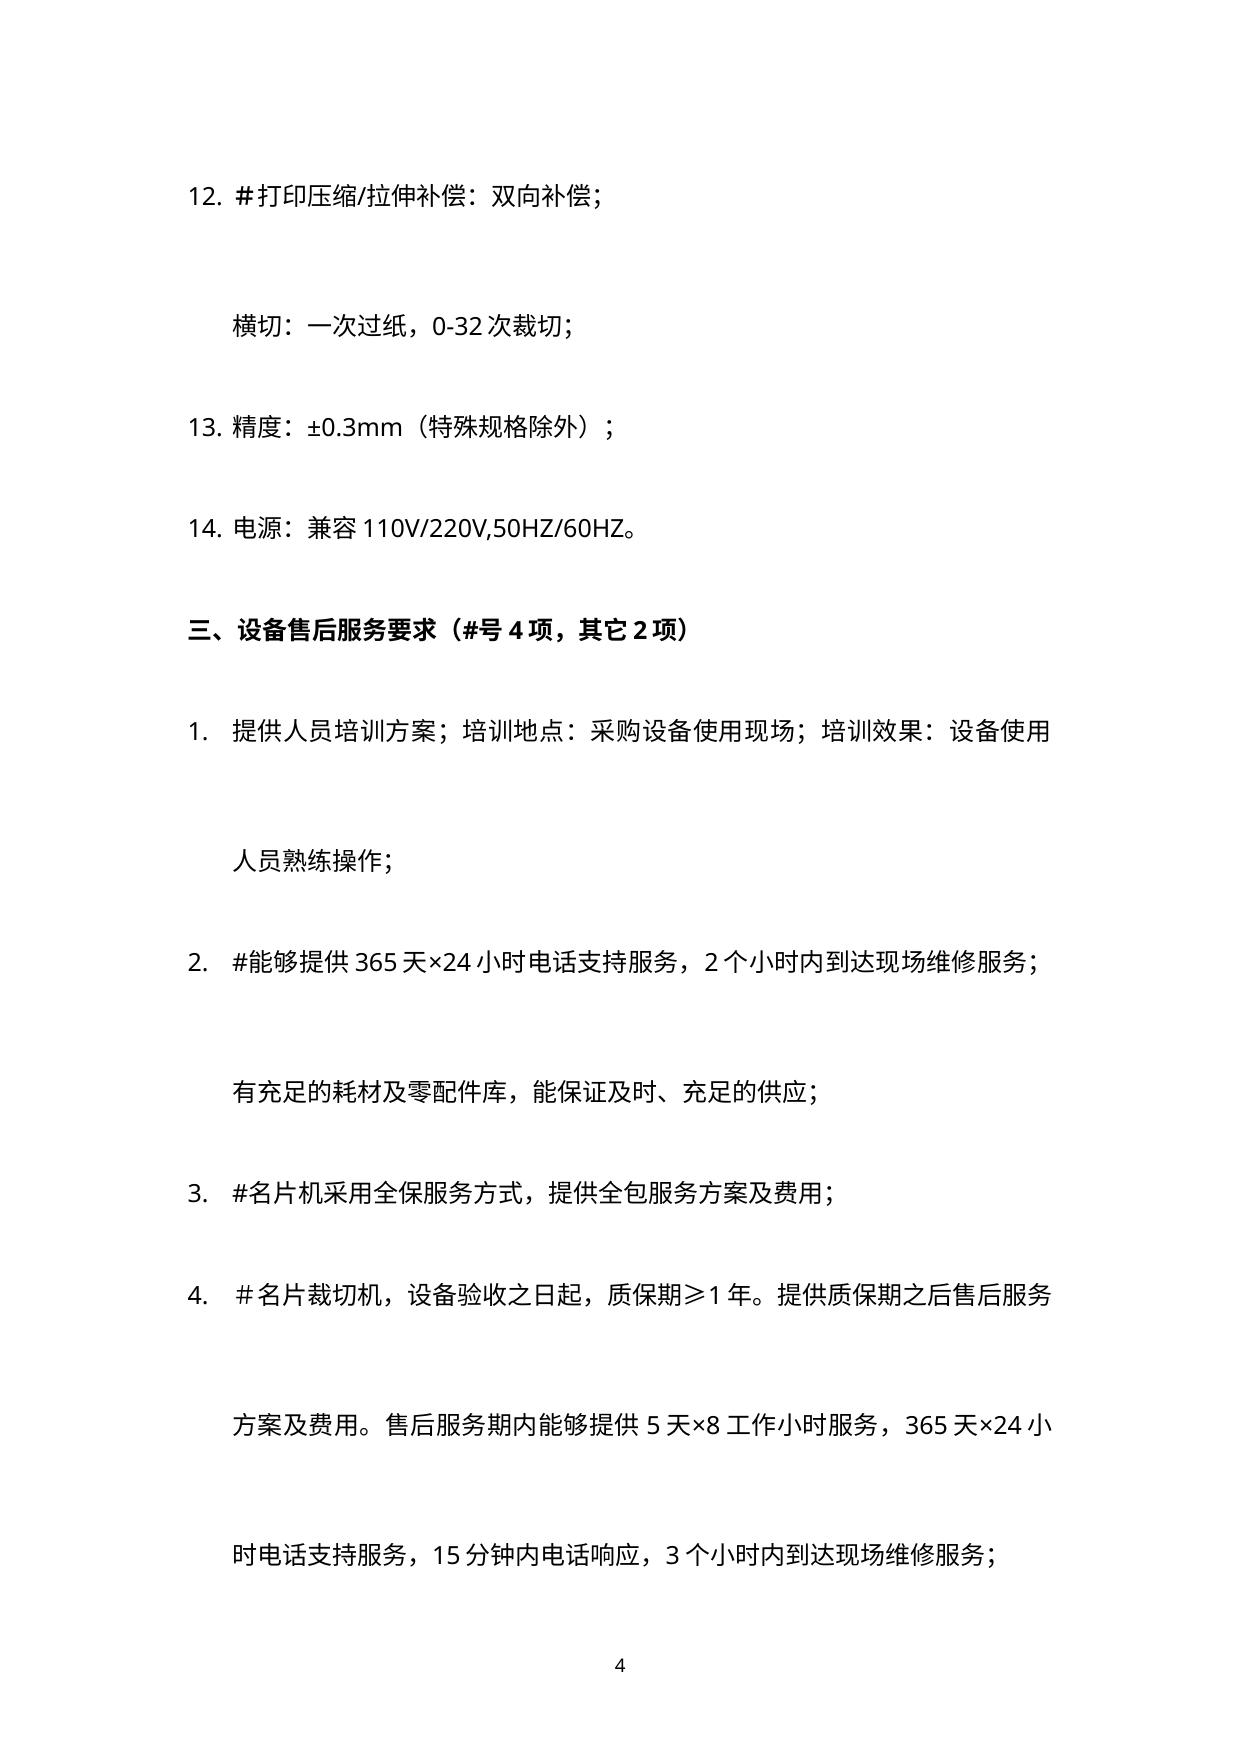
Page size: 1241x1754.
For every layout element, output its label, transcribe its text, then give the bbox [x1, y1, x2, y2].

list 提供人员培训方案；培训地点：采购设备使用现场；培训效果：设备使用人员熟练操作； [187, 697, 1053, 892]
list ＃打印压缩/拉伸补偿：双向补偿； 横切：一次过纸，0-32次裁切； [187, 162, 1053, 357]
list #能够提供365天×24小时电话支持服务，2个小时内到达现场维修服务；有充足的耗材及零配件库，能保证及时、充足的供应； [187, 928, 1053, 1123]
list 电源：兼容110V/220V,50HZ/60HZ。 [187, 494, 1053, 559]
list #名片机采用全保服务方式，提供全包服务方案及费用； [187, 1159, 1053, 1224]
list 精度：±0.3mm（特殊规格除外）； [187, 393, 1053, 458]
list ＃名片裁切机，设备验收之日起，质保期≥1年。提供质保期之后售后服务方案及费用。售后服务期内能够提供5天×8工作小时服务，365天×24小时电话支持服务，15分钟内电话响应，3个小时内到达现场维修服务； [187, 1261, 1053, 1586]
list 三、设备售后服务要求（#号4项，其它2项） [187, 596, 1053, 661]
